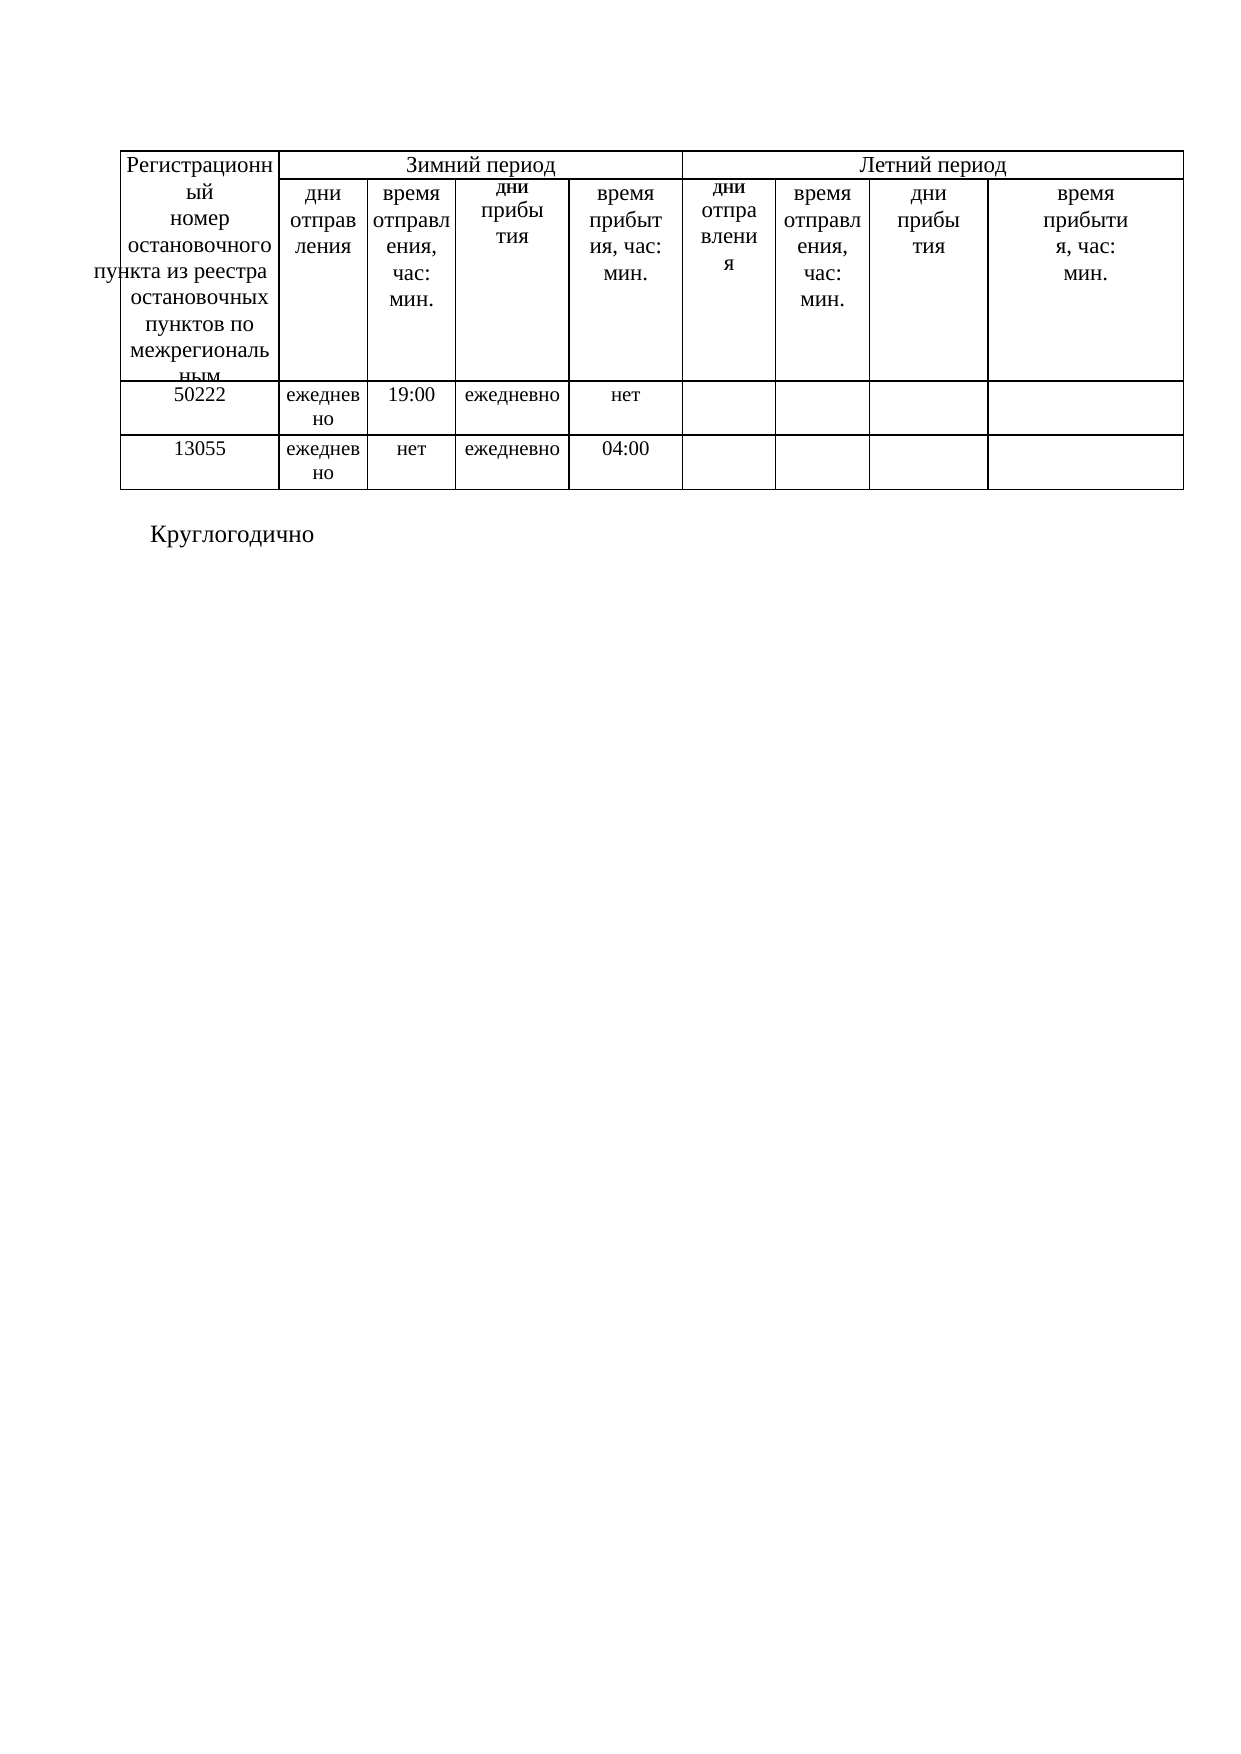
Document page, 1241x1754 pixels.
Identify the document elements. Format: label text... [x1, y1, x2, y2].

table_cell [776, 382, 869, 434]
table_header Летний период [683, 152, 1183, 178]
table_cell 04:00 [570, 436, 682, 489]
table_cell время отправл ения, час: мин. [776, 180, 869, 380]
table_cell ежедневно [456, 436, 568, 489]
table_cell [683, 436, 775, 489]
table_cell нет [368, 436, 455, 489]
table_cell дни отправ ления [280, 180, 367, 380]
table_cell нет [570, 382, 682, 434]
table_cell время отправл ения, час: мин. [368, 180, 455, 380]
table_cell [683, 382, 775, 434]
table_cell 13055 [121, 436, 278, 489]
table_cell [870, 436, 987, 489]
table_cell 19:00 [368, 382, 455, 434]
table_cell время прибыт ия, час: мин. [570, 180, 682, 380]
table_cell [989, 436, 1183, 489]
text Круглогодично [150, 519, 1090, 548]
table_cell [776, 436, 869, 489]
table_header Зимний период [280, 152, 682, 178]
table_cell ДНИ прибы тия [456, 180, 568, 380]
table_cell ДНИ отпра влени я [683, 180, 775, 380]
table_cell 50222 [121, 382, 278, 434]
table_cell ежедневно [280, 436, 367, 489]
table_cell ежедневно [280, 382, 367, 434]
table_cell ежедневно [456, 382, 568, 434]
table_cell дни прибы тия [870, 180, 987, 380]
table_cell [989, 382, 1183, 434]
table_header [121, 152, 278, 380]
table_cell [870, 382, 987, 434]
table_cell время прибыти я, час: мин. [989, 180, 1183, 380]
